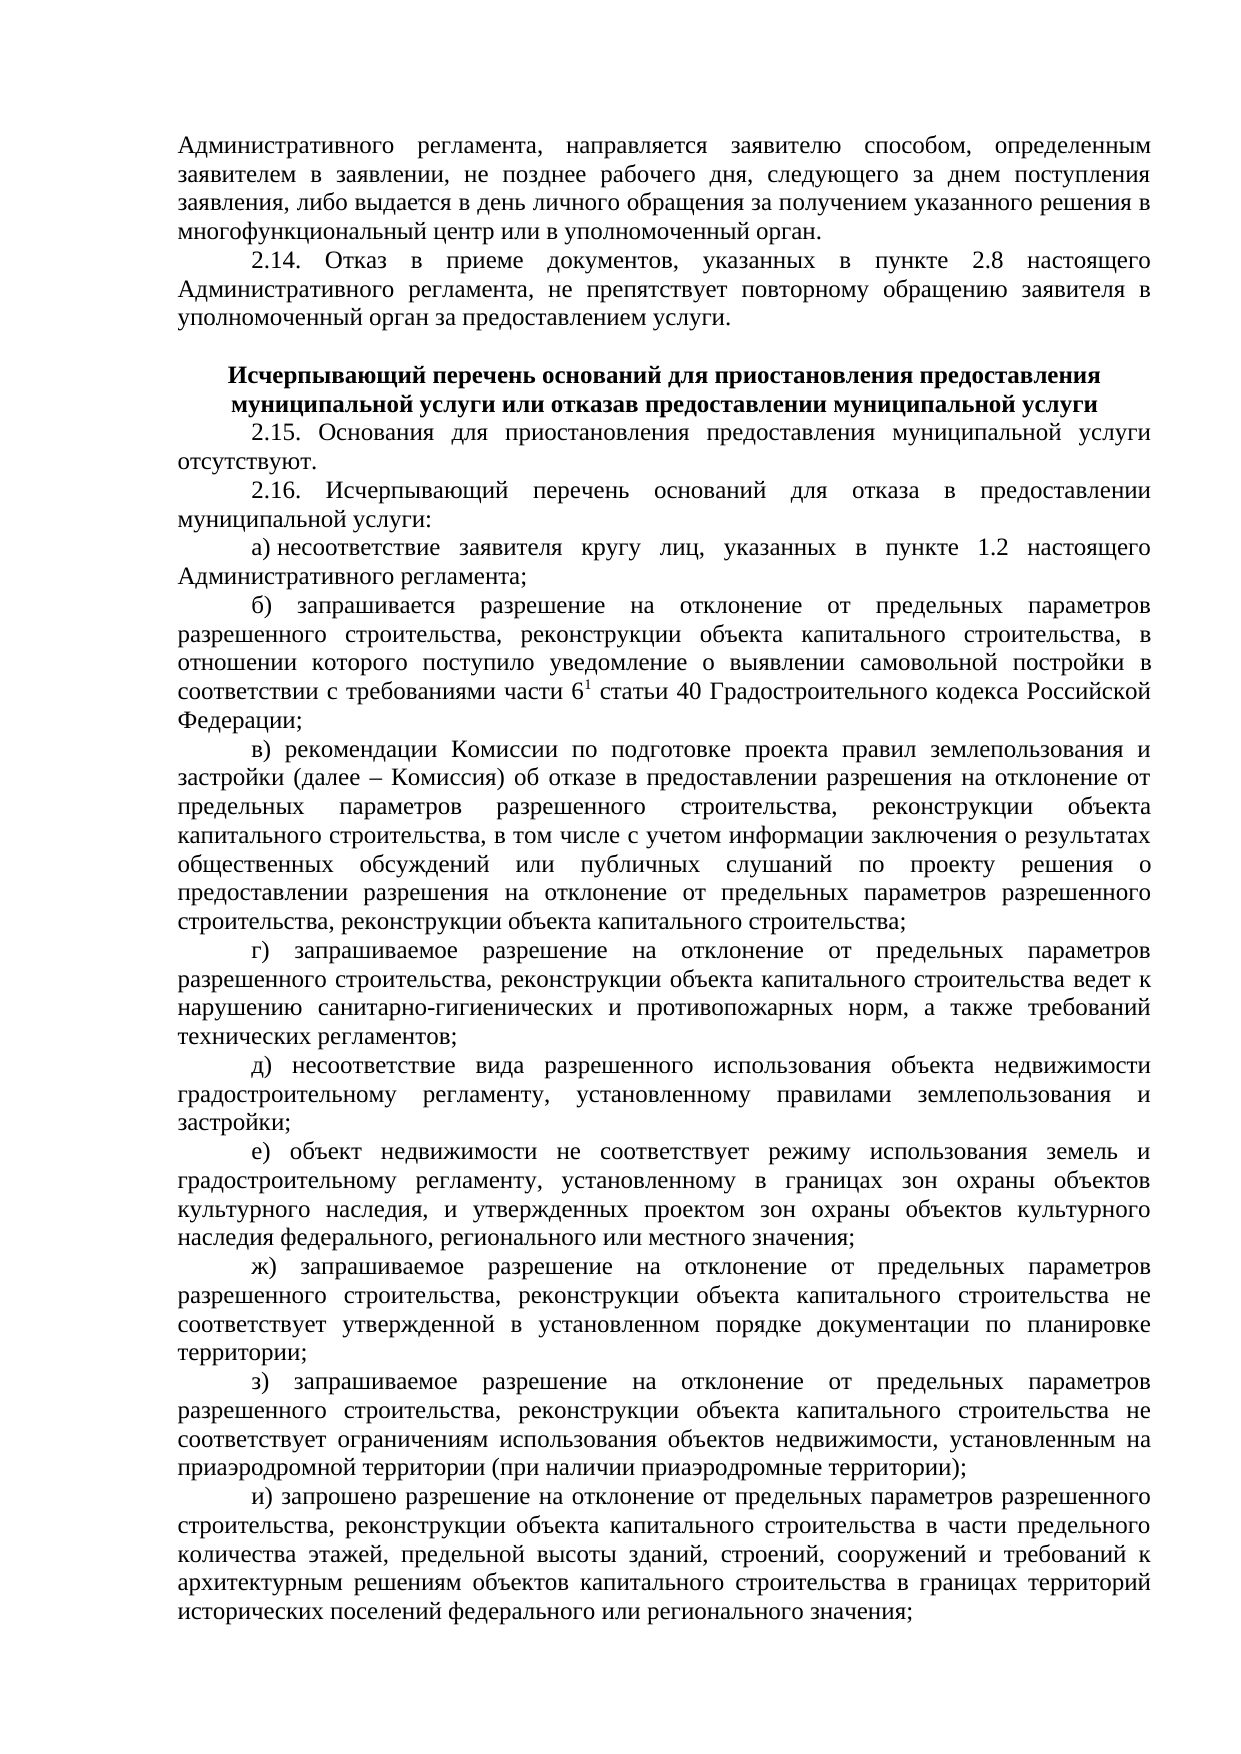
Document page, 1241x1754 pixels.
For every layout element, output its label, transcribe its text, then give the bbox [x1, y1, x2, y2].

text ж) запрашиваемое разрешение на отклонение от предельных параметров разрешенного строительства, реконструкции объекта капитального строительства не соответствует утвержденной в установленном порядке документации по планировке территории; [177, 1251, 1152, 1366]
text 2.16. Исчерпывающий перечень оснований для отказа в предоставлении муниципальной услуги: [177, 475, 1152, 532]
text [177, 130, 1152, 245]
text з) запрашиваемое разрешение на отклонение от предельных параметров разрешенного строительства, реконструкции объекта капитального строительства не соответствует ограничениям использования объектов недвижимости, установленным на приаэродромной территории (при наличии приаэродромные территории); [177, 1366, 1152, 1481]
text а) несоответствие заявителя кругу лиц, указанных в пункте 1.2 настоящего Административного регламента; [177, 532, 1152, 590]
text е) объект недвижимости не соответствует режиму использования земель и градостроительному регламенту, установленному в границах зон охраны объектов культурного наследия, и утвержденных проектом зон охраны объектов культурного наследия федерального, регионального или местного значения; [177, 1136, 1152, 1251]
text г) запрашиваемое разрешение на отклонение от предельных параметров разрешенного строительства, реконструкции объекта капитального строительства ведет к нарушению санитарно-гигиенических и противопожарных норм, а также требований технических регламентов; [177, 935, 1152, 1050]
text д) несоответствие вида разрешенного использования объекта недвижимости градостроительному регламенту, установленному правилами землепользования и застройки; [177, 1050, 1152, 1136]
text 2.15. Основания для приостановления предоставления муниципальной услуги отсутствуют. [177, 417, 1152, 475]
text в) рекомендации Комиссии по подготовке проекта правил землепользования и застройки (далее – Комиссия) об отказе в предоставлении разрешения на отклонение от предельных параметров разрешенного строительства, реконструкции объекта капитального строительства, в том числе с учетом информации заключения о результатах общественных обсуждений или публичных слушаний по проекту решения о предоставлении разрешения на отклонение от предельных параметров разрешенного строительства, реконструкции объекта капитального строительства; [177, 734, 1152, 935]
text Исчерпывающий перечень оснований для приостановления предоставления муниципальной услуги или отказав предоставлении муниципальной услуги [177, 360, 1152, 417]
text и) запрошено разрешение на отклонение от предельных параметров разрешенного строительства, реконструкции объекта капитального строительства в части предельного количества этажей, предельной высоты зданий, строений, сооружений и требований к архитектурным решениям объектов капитального строительства в границах территорий исторических поселений федерального или регионального значения; [177, 1481, 1152, 1625]
text 2.14. Отказ в приеме документов, указанных в пункте 2.8 настоящего Административного регламента, не препятствует повторному обращению заявителя в уполномоченный орган за предоставлением услуги. [177, 245, 1152, 331]
text б) запрашивается разрешение на отклонение от предельных параметров разрешенного строительства, реконструкции объекта капитального строительства, в отношении которого поступило уведомление о выявлении самовольной постройки в соответствии с требованиями части 61 статьи 40 Градостроительного кодекса Российской Федерации; [177, 590, 1152, 734]
